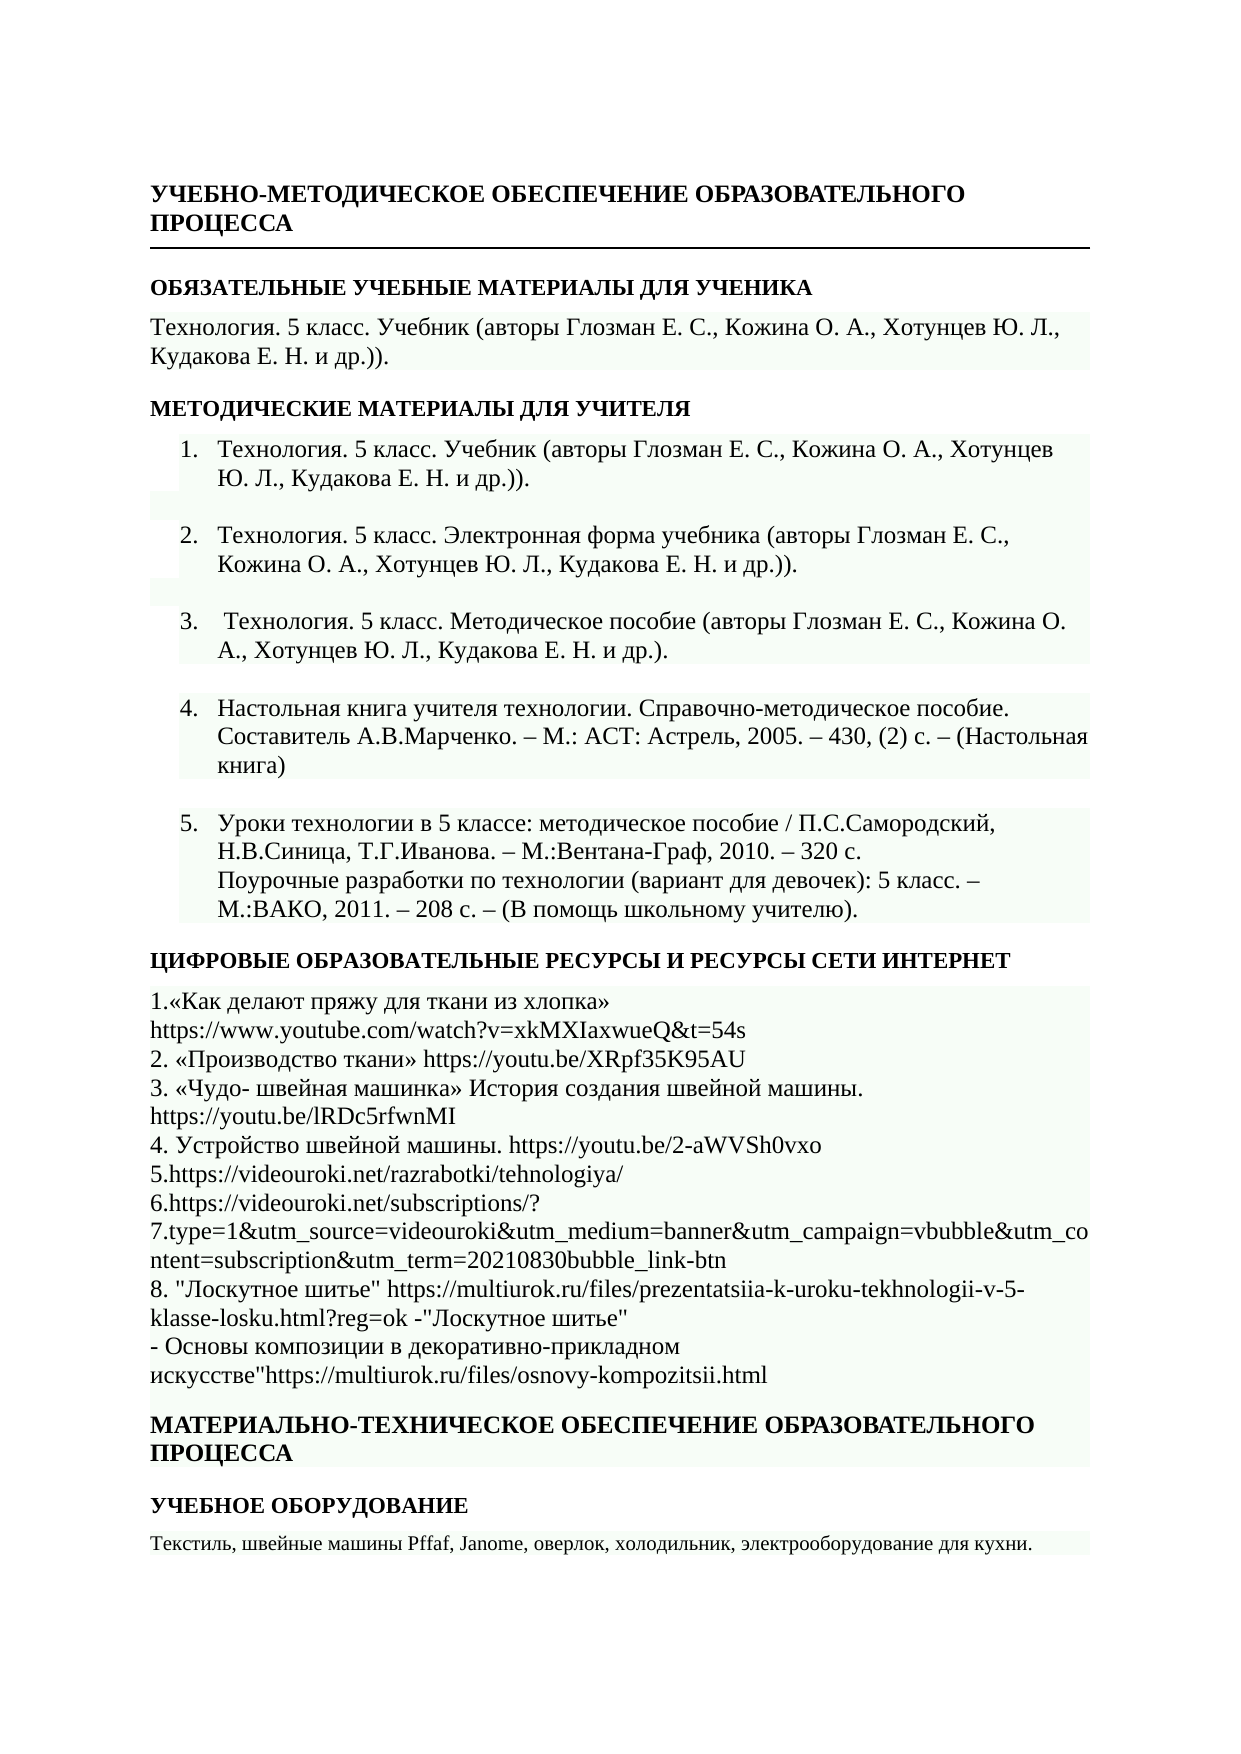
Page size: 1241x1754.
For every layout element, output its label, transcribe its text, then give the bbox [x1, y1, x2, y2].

text Технология. 5 класс. Учебник (авторы Глозман Е. С., Кожина О. А., Хотунцев Ю. Л., Кудакова Е. Н. и др.)). [150, 312, 1090, 370]
text МАТЕРИАЛЬНО-ТЕХНИЧЕСКОЕ ОБЕСПЕЧЕНИЕ ОБРАЗОВАТЕЛЬНОГО ПРОЦЕССА [150, 1410, 1090, 1467]
list Настольная книга учителя технологии. Справочно-методическое пособие. Составитель А.В.Марченко. – М.: АСТ: Астрель, 2005. – 430, (2) с. – (Настольная книга) [179, 693, 1090, 779]
list Технология. 5 класс. Учебник (авторы Глозман Е. С., Кожина О. А., Хотунцев Ю. Л., Кудакова Е. Н. и др.)). [179, 434, 1090, 491]
list Технология. 5 класс. Методическое пособие (авторы Глозман Е. С., Кожина О. А., Хотунцев Ю. Л., Кудакова Е. Н. и др.). [179, 606, 1090, 664]
text ОБЯЗАТЕЛЬНЫЕ УЧЕБНЫЕ МАТЕРИАЛЫ ДЛЯ УЧЕНИКА [150, 274, 1090, 300]
list Уроки технологии в 5 классе: методическое пособие / П.С.Самородский, Н.В.Синица, Т.Г.Иванова. – М.:Вентана-Граф, 2010. – 320 с. Поурочные разработки по технологии (вариант для девочек): 5 класс. – М.:ВАКО, 2011. – 208 с. – (В помощь школьному учителю). [179, 808, 1090, 923]
text УЧЕБНО-МЕТОДИЧЕСКОЕ ОБЕСПЕЧЕНИЕ ОБРАЗОВАТЕЛЬНОГО ПРОЦЕССА [150, 179, 1090, 247]
text МЕТОДИЧЕСКИЕ МАТЕРИАЛЫ ДЛЯ УЧИТЕЛЯ [150, 395, 1090, 421]
text 1.«Как делают пряжу для ткани из хлопка» https://www.youtube.com/watch?v=xkMXIaxwueQ&t=54s 2. «Производство ткани» https://youtu.be/XRpf35K95AU 3. «Чудо- швейная машинка» История создания швейной машины. https://youtu.be/lRDc5rfwnMI 4. Устройство швейной машины. https://youtu.be/2-aWVSh0vxo 5.https://videouroki.net/razrabotki/tehnologiya/ 6.https://videouroki.net/subscriptions/?7.type=1&utm_source=videouroki&utm_medium=banner&utm_campaign=vbubble&utm_content=subscription&utm_term=20210830bubble_link-btn 8. "Лоскутное шитье" https://multiurok.ru/files/prezentatsiia-k-uroku-tekhnologii-v-5-klasse-losku.html?reg=ok -"Лоскутное шитье" - Основы композиции в декоративно-прикладном искусстве"https://multiurok.ru/files/osnovy-kompozitsii.html [150, 986, 1090, 1389]
text ЦИФРОВЫЕ ОБРАЗОВАТЕЛЬНЫЕ РЕСУРСЫ И РЕСУРСЫ СЕТИ ИНТЕРНЕТ [150, 948, 1090, 974]
list Технология. 5 класс. Электронная форма учебника (авторы Глозман Е. С., Кожина О. А., Хотунцев Ю. Л., Кудакова Е. Н. и др.)). [179, 520, 1090, 578]
text УЧЕБНОЕ ОБОРУДОВАНИЕ [150, 1492, 1090, 1519]
text Текстиль, швейные машины Pffaf, Janome, оверлок, холодильник, электрооборудование для кухни. [150, 1531, 1090, 1555]
